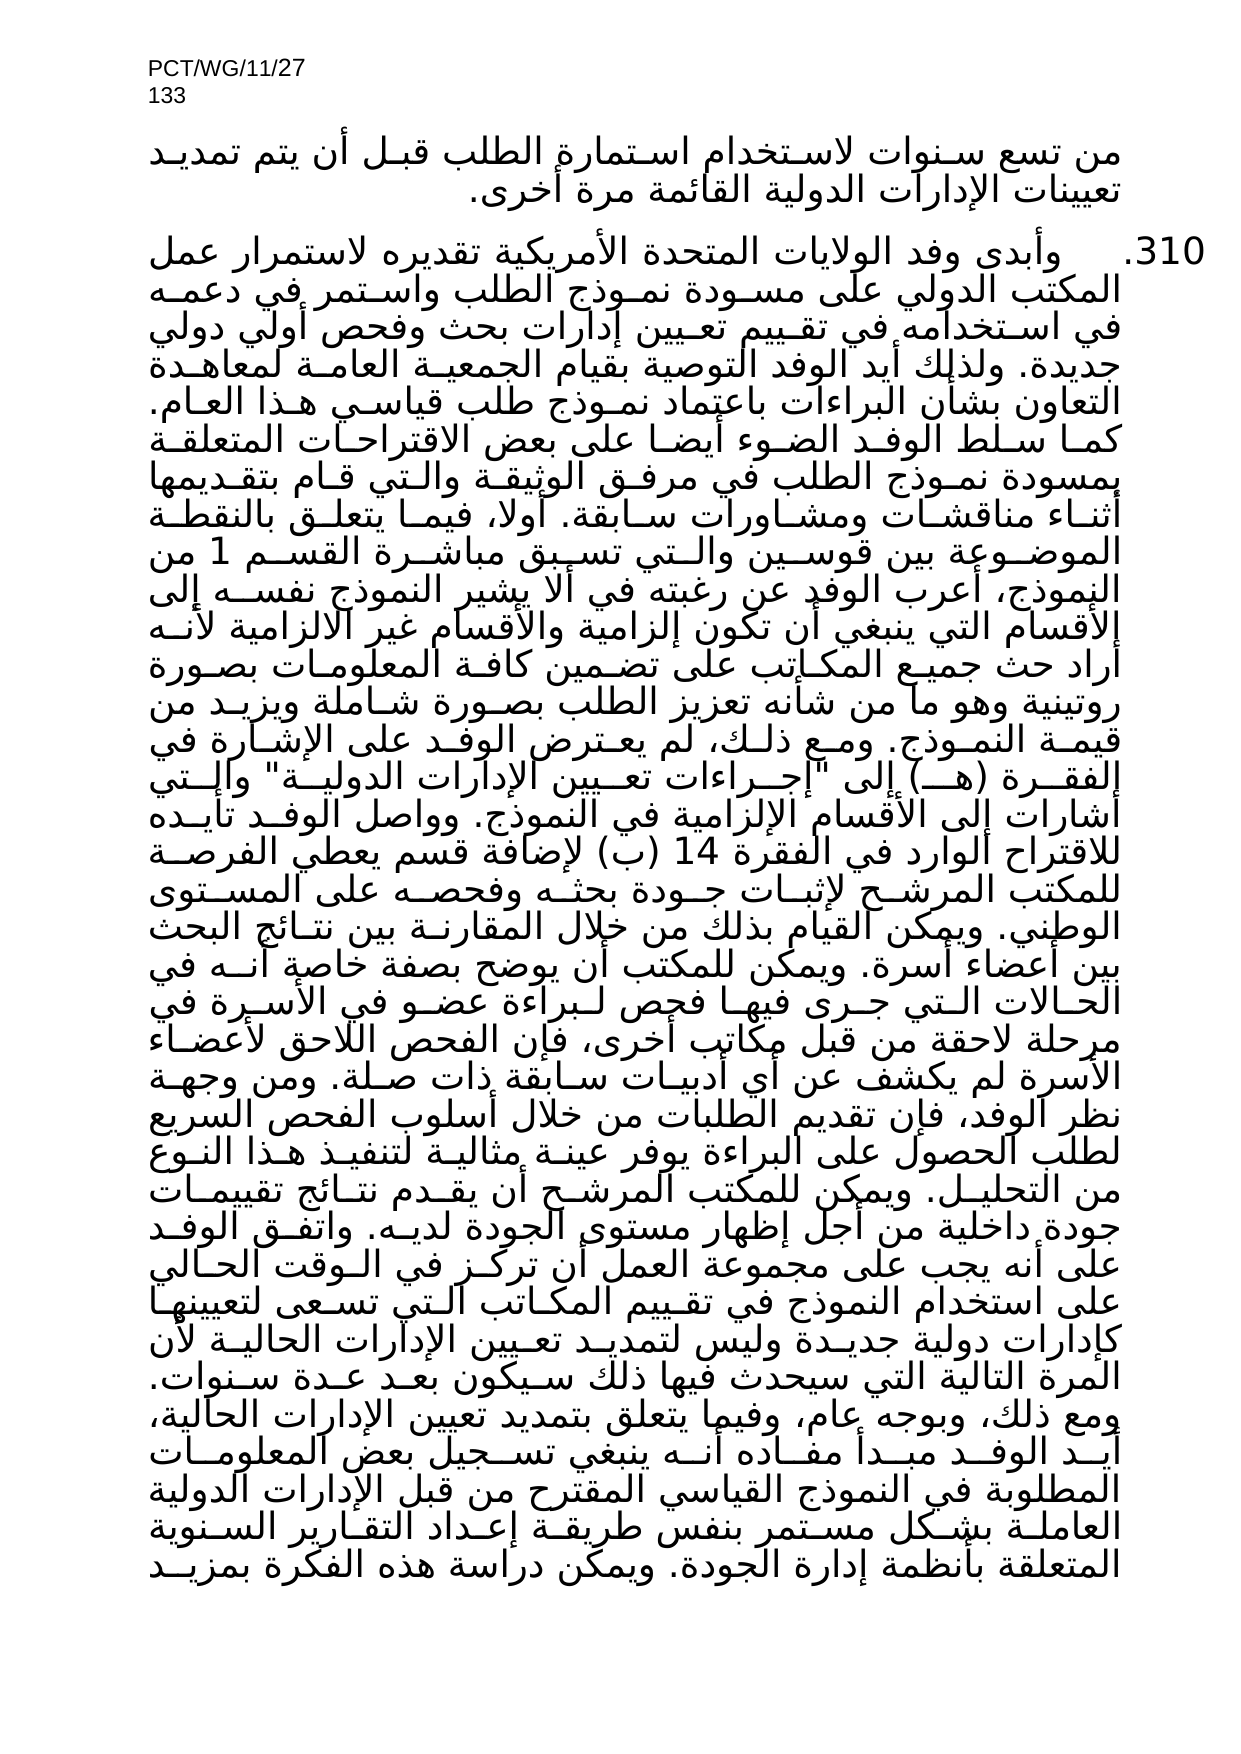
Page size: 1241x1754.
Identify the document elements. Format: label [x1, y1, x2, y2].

text [148, 234, 1122, 1584]
text [148, 134, 1122, 209]
